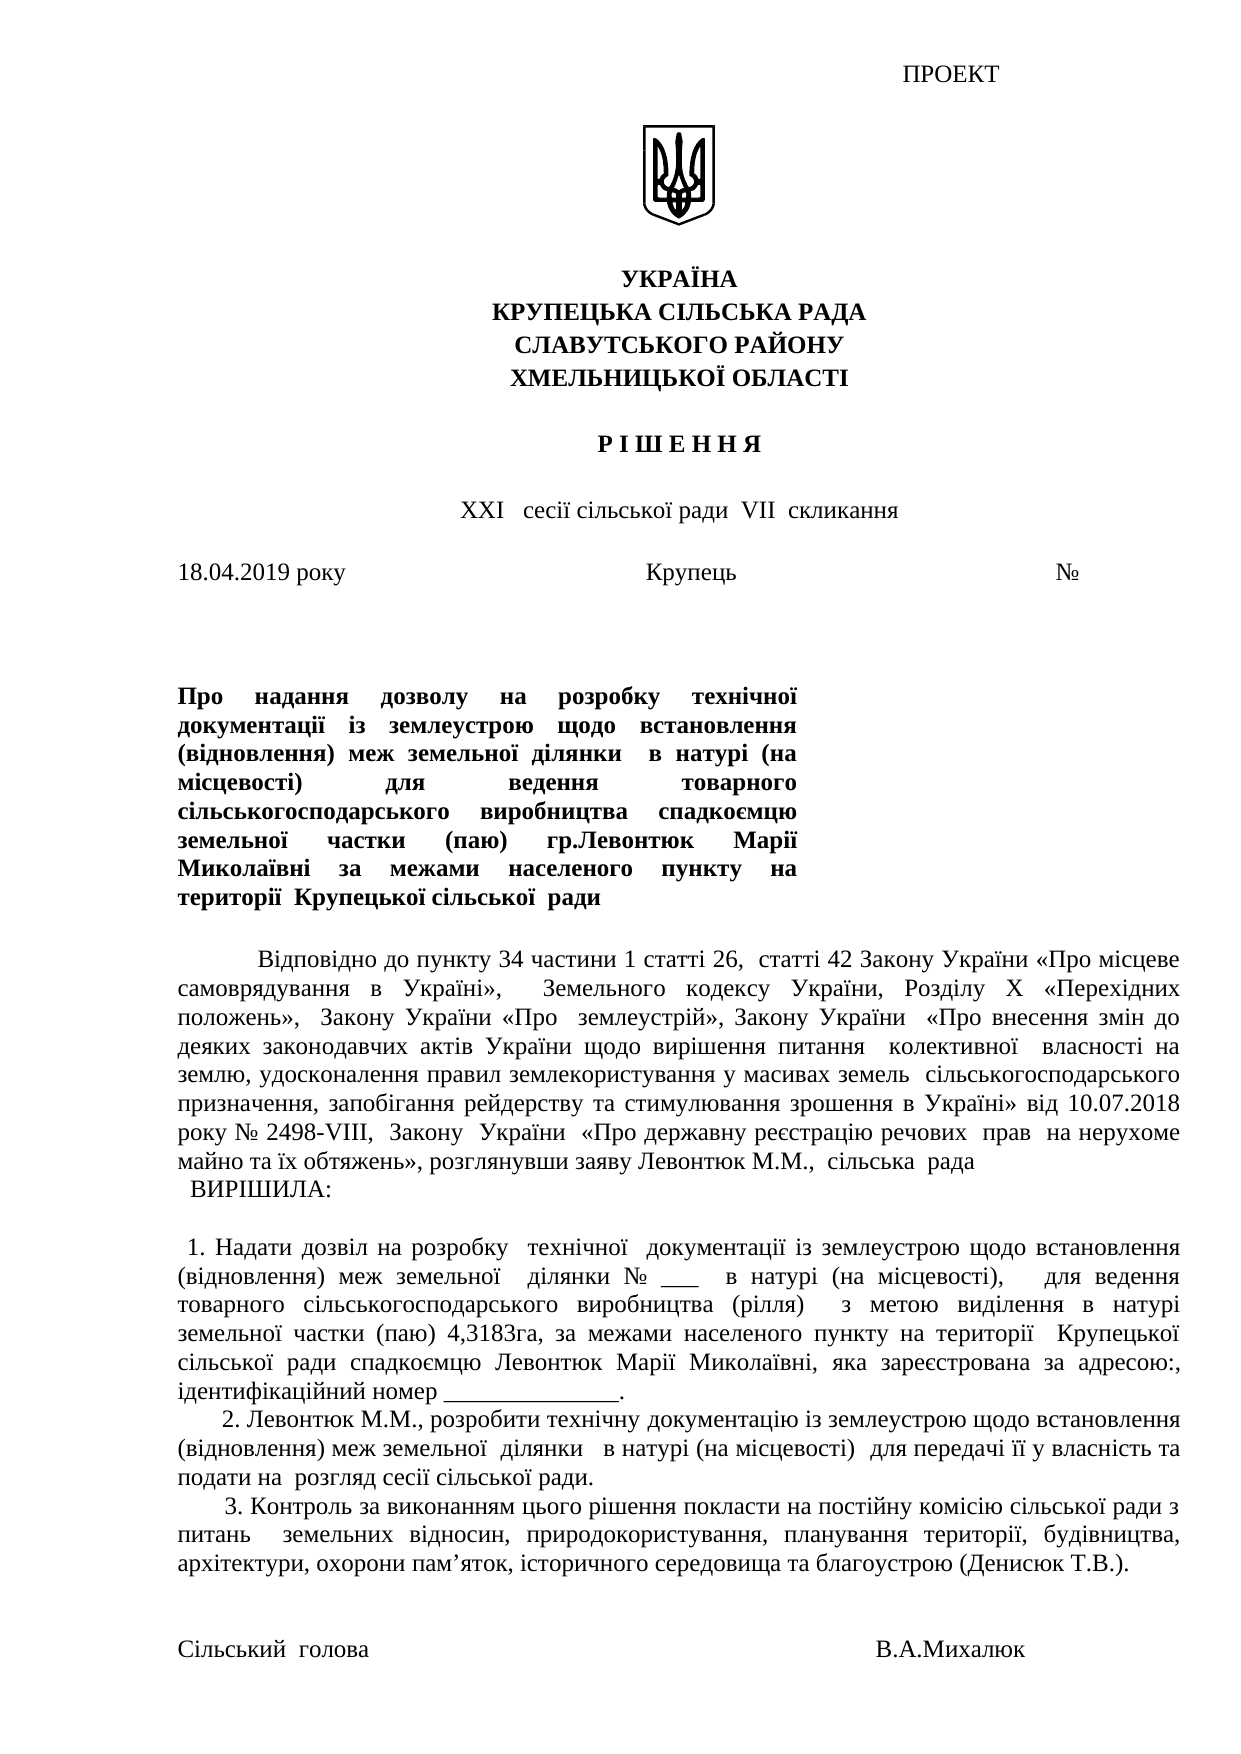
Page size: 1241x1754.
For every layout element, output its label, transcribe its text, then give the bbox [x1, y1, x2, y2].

text СЛАВУТСЬКОГО РАЙОНУ [177, 330, 1181, 359]
text Сільський голова В.А.Михалюк [177, 1634, 1181, 1663]
text 3. Контроль за виконанням цього рішення покласти на постійну комісію сільської ради з питань земельних відносин, природокористування, планування території, будівництва, архітектури, охорони пам’яток, історичного середовища та благоустрою (Денисюк Т.В.). [177, 1491, 1181, 1577]
text 1. Надати дозвіл на розробку технічної документації із землеустрою щодо встановлення (відновлення) меж земельної ділянки № ___ в натурі (на місцевості), для ведення товарного сільськогосподарського виробництва (рілля) з метою виділення в натурі земельної частки (паю) 4,3183га, за межами населеного пункту на території Крупецької сільської ради спадкоємцю Левонтюк Марії Миколаївні, яка зареєстрована за адресою:, ідентифікаційний номер ______________. [177, 1232, 1181, 1404]
text ВИРІШИЛА: [177, 1174, 1181, 1203]
text 2. Левонтюк М.М., розробити технічну документацію із землеустрою щодо встановлення (відновлення) меж земельної ділянки в натурі (на місцевості) для передачі її у власність та подати на розгляд сесії сільської ради. [177, 1404, 1181, 1491]
text 18.04.2019 року Крупець № [177, 557, 1181, 586]
text Р І Ш Е Н Н Я [177, 429, 1181, 458]
text ПРОЕКТ [177, 59, 1181, 88]
text ХМЕЛЬНИЦЬКОЇ ОБЛАСТІ [177, 363, 1181, 392]
text КРУПЕЦЬКА СІЛЬСЬКА РАДА [177, 297, 1181, 326]
text XХІ сесії сільської ради VІІ скликання [177, 495, 1181, 524]
text Про надання дозволу на розробку технічної документації із землеустрою щодо встановлення (відновлення) меж земельної ділянки в натурі (на місцевості) для ведення товарного сільськогосподарського виробництва спадкоємцю земельної частки (паю) гр.Левонтюк Марії Миколаївні за межами населеного пункту на території Крупецької сільської ради [177, 681, 797, 911]
text УКРАЇНА [177, 264, 1181, 293]
text Відповідно до пункту 34 частини 1 статті 26, статті 42 Закону України «Про місцеве самоврядування в Україні», Земельного кодексу України, Розділу Х «Перехідних положень», Закону України «Про землеустрій», Закону України «Про внесення змін до деяких законодавчих актів України щодо вирішення питання колективної власності на землю, удосконалення правил землекористування у масивах земель сільськогосподарського призначення, запобігання рейдерству та стимулювання зрошення в Україні» від 10.07.2018 року № 2498-VIII, Закону України «Про державну реєстрацію речових прав на нерухоме майно та їх обтяжень», розглянувши заяву Левонтюк М.М., сільська рада [177, 944, 1181, 1174]
